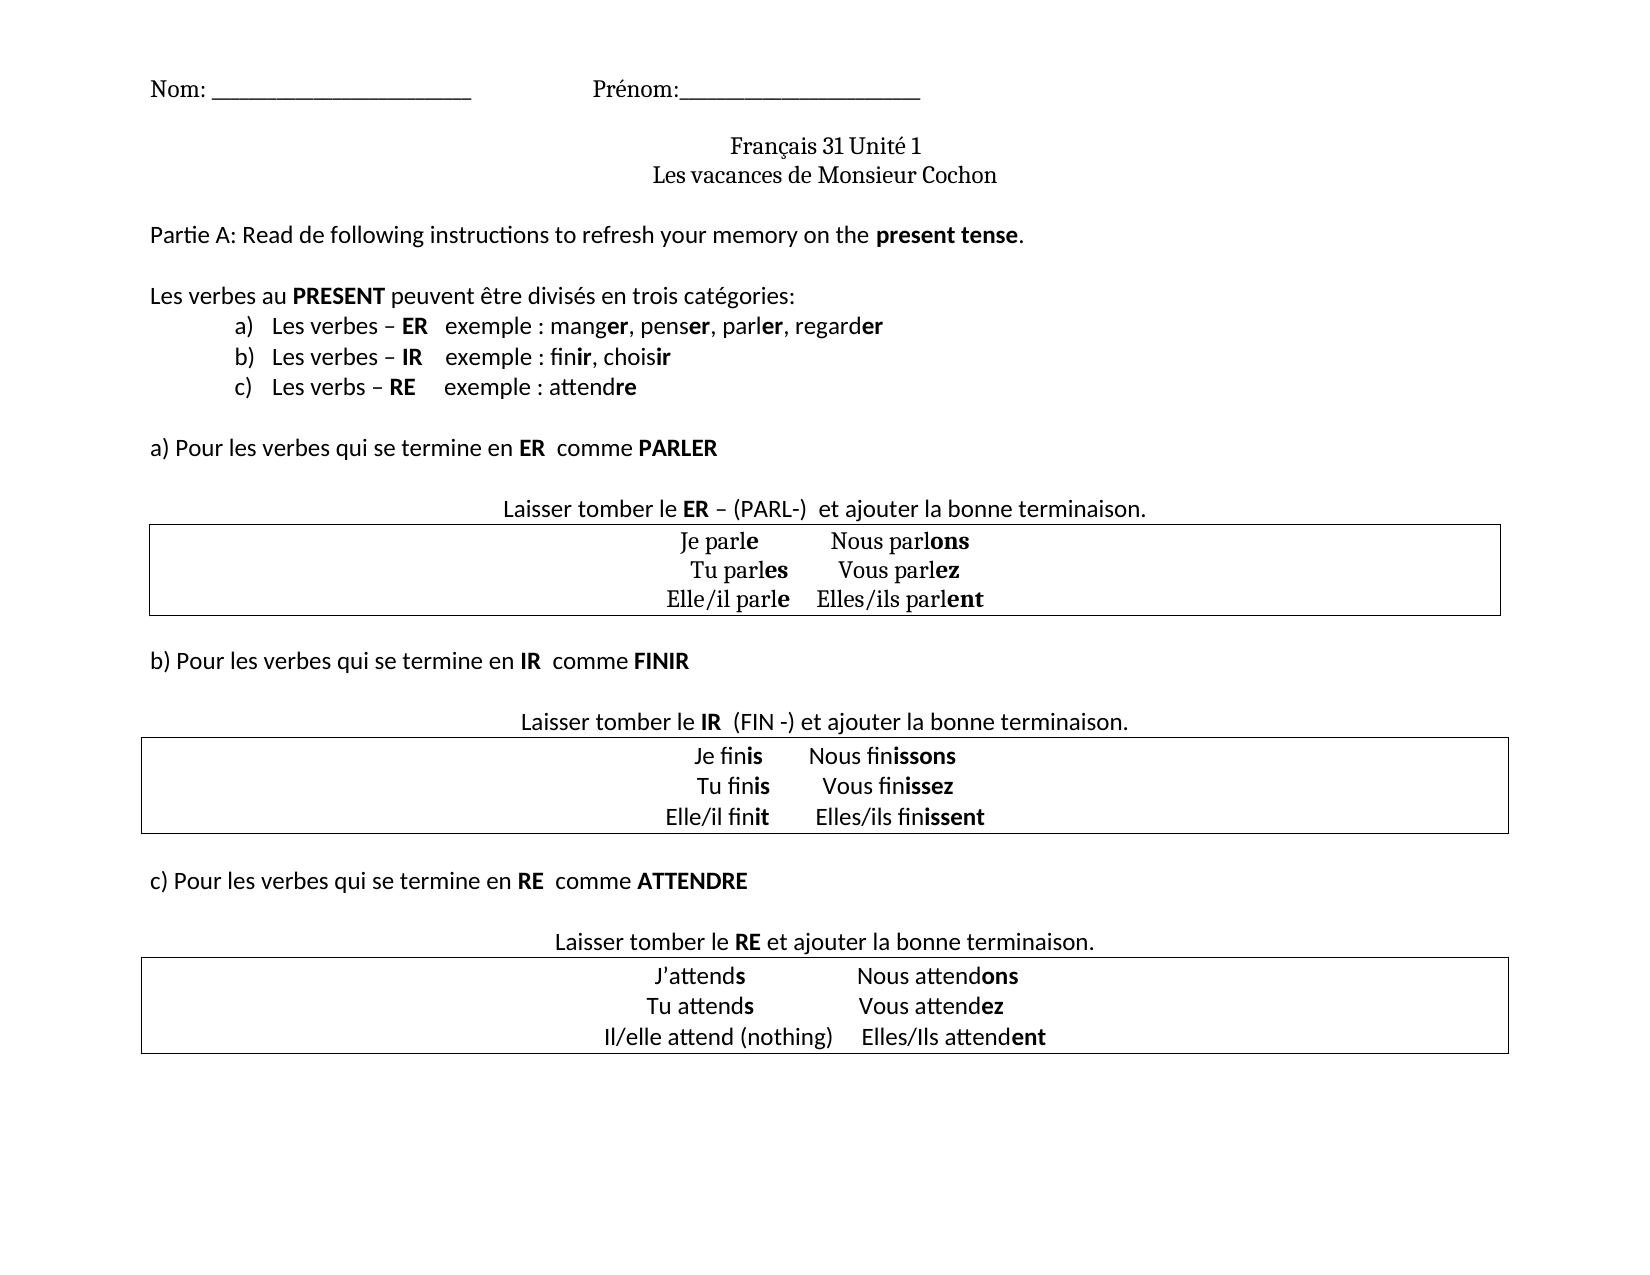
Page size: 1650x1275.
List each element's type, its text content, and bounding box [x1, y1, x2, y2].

text a) Pour les verbes qui se termine en ER comme PARLER [150, 432, 1500, 463]
list Les verbes – ER exemple : manger, penser, parler, regarder [234, 310, 1500, 341]
text Les verbes au PRESENT peuvent être divisés en trois catégories: [150, 280, 1500, 310]
text Je parle Nous parlons [150, 525, 1500, 556]
text Je finis Nous finissons [142, 738, 1508, 770]
text Laisser tomber le IR (FIN -) et ajouter la bonne terminaison. [150, 706, 1500, 737]
text Partie A: Read de following instructions to refresh your memory on the present tense. [150, 219, 1500, 249]
text Il/elle attend (nothing) Elles/Ils attendent [142, 1018, 1508, 1053]
text Tu finis Vous finissez [150, 770, 1500, 798]
text Tu attends Vous attendez [150, 990, 1500, 1018]
text J’attends Nous attendons [142, 958, 1508, 990]
text Elle/il parle Elles/ils parlent [150, 581, 1500, 615]
text c) Pour les verbes qui se termine en RE comme ATTENDRE [150, 865, 1500, 896]
text b) Pour les verbes qui se termine en IR comme FINIR [150, 645, 1500, 676]
text Laisser tomber le ER – (PARL-) et ajouter la bonne terminaison. [150, 493, 1500, 524]
list Les verbs – RE exemple : attendre [234, 371, 1500, 402]
text Elle/il finit Elles/ils finissent [142, 798, 1508, 833]
text Laisser tomber le RE et ajouter la bonne terminaison. [150, 926, 1500, 957]
text Tu parles Vous parlez [150, 556, 1500, 581]
list Les verbes – IR exemple : finir, choisir [234, 341, 1500, 371]
